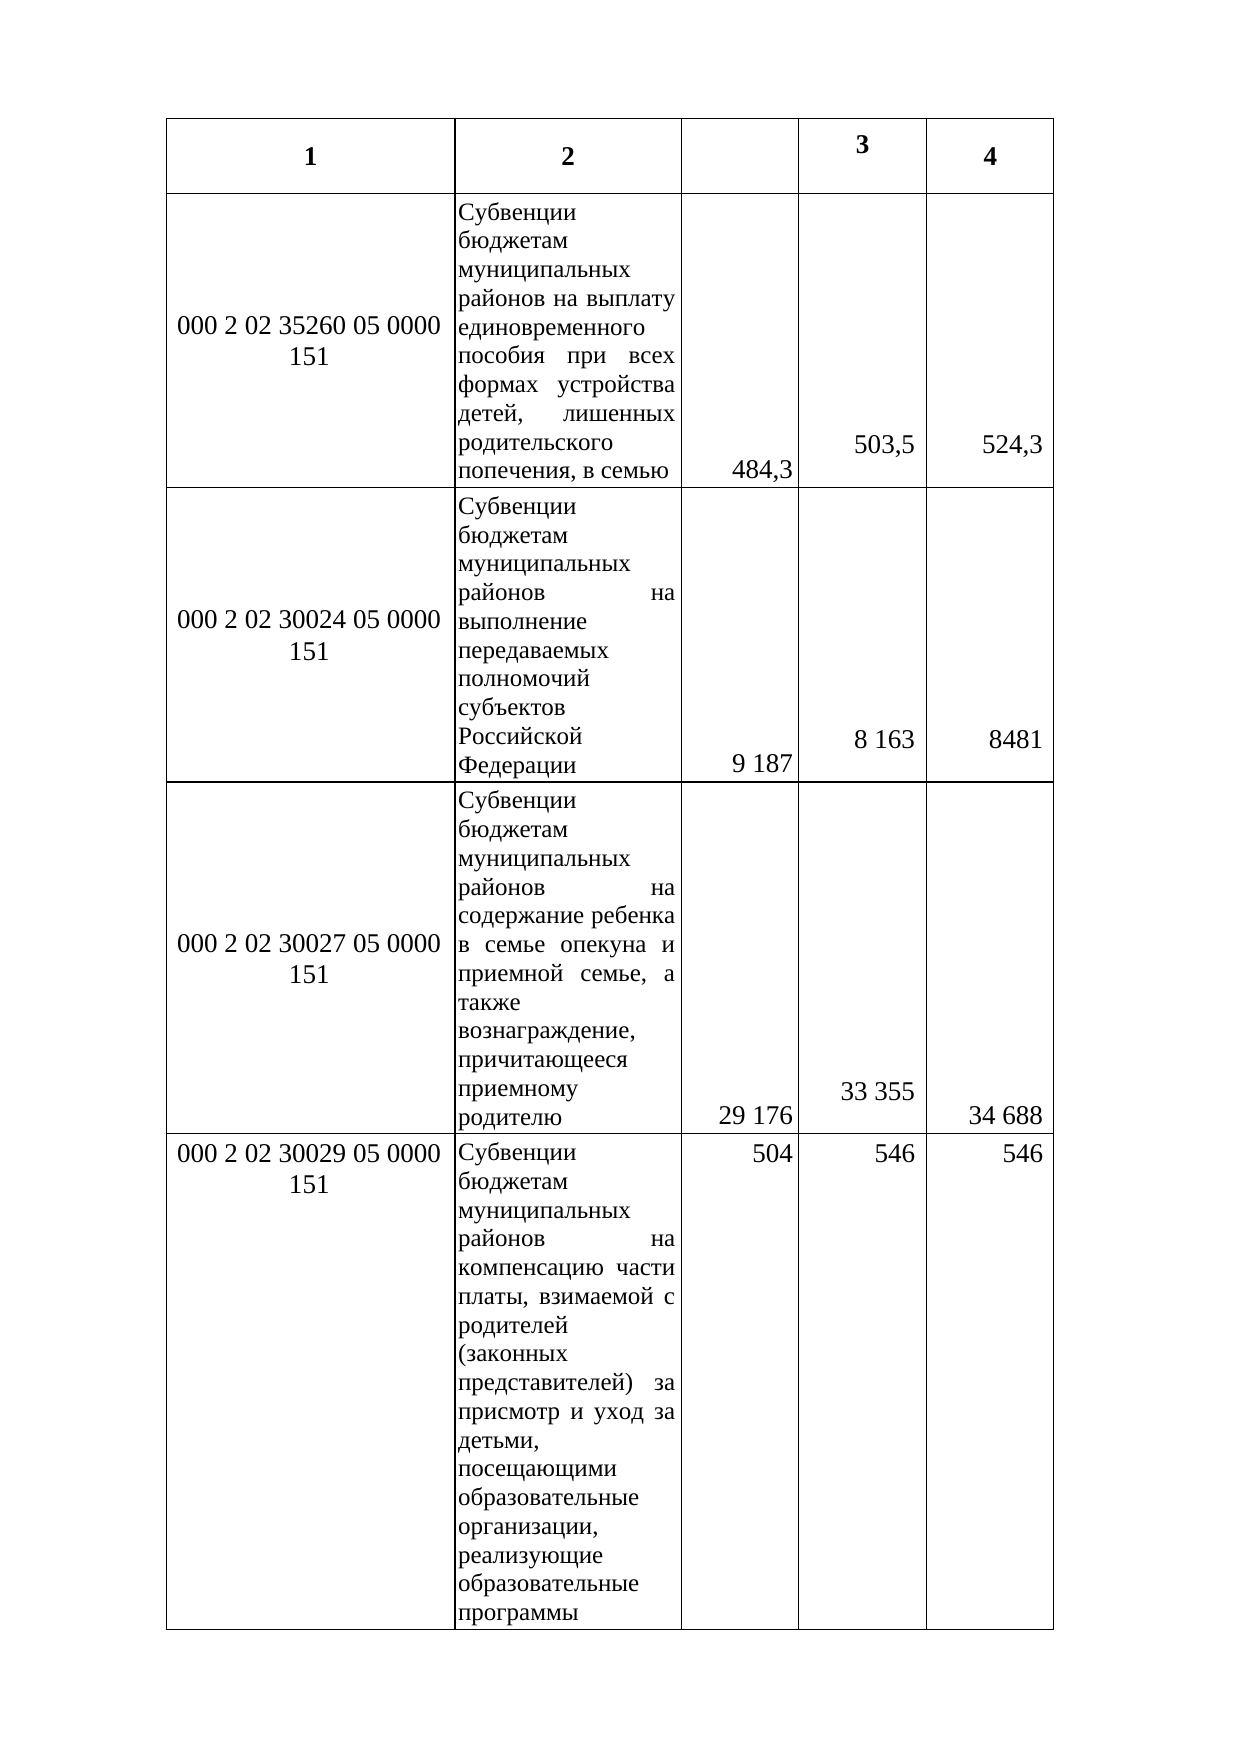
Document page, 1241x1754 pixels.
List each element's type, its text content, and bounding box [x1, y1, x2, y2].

table_cell 34 688 [927, 783, 1053, 1133]
table_cell 000 2 02 30024 05 0000 151 [167, 488, 454, 781]
table_cell 9 187 [682, 488, 798, 781]
table_cell 33 355 [799, 783, 926, 1133]
table_cell Субвенции бюджетам муниципальных районов на выполнение передаваемых полномочий субъектов Российской Федерации [456, 488, 681, 781]
table_header 3 [799, 119, 926, 193]
table_cell 524,3 [927, 194, 1053, 487]
table_cell 546 [799, 1134, 926, 1629]
table_cell 546 [927, 1134, 1053, 1629]
table_cell 8481 [927, 488, 1053, 781]
table_cell 503,5 [799, 194, 926, 487]
table_cell 8 163 [799, 488, 926, 781]
table_cell 000 2 02 30027 05 0000 151 [167, 783, 454, 1133]
table_cell 000 2 02 35260 05 0000 151 [167, 194, 454, 487]
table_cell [456, 1134, 681, 1629]
table_cell 504 [682, 1134, 798, 1629]
table_cell Субвенции бюджетам муниципальных районов на содержание ребенка в семье опекуна и приемной семье, а также вознаграждение, причитающееся приемному родителю [456, 783, 681, 1133]
table_cell 000 2 02 30029 05 0000 151 [167, 1134, 454, 1629]
table_cell Субвенции бюджетам муниципальных районов на выплату единовременного пособия при всех формах устройства детей, лишенных родительского попечения, в семью [456, 194, 681, 487]
table_header 2 [456, 119, 681, 193]
table_cell 29 176 [682, 783, 798, 1133]
table_header 1 [167, 119, 454, 193]
table_cell 484,3 [682, 194, 798, 487]
table_header [682, 119, 798, 193]
table_header 4 [927, 119, 1053, 193]
